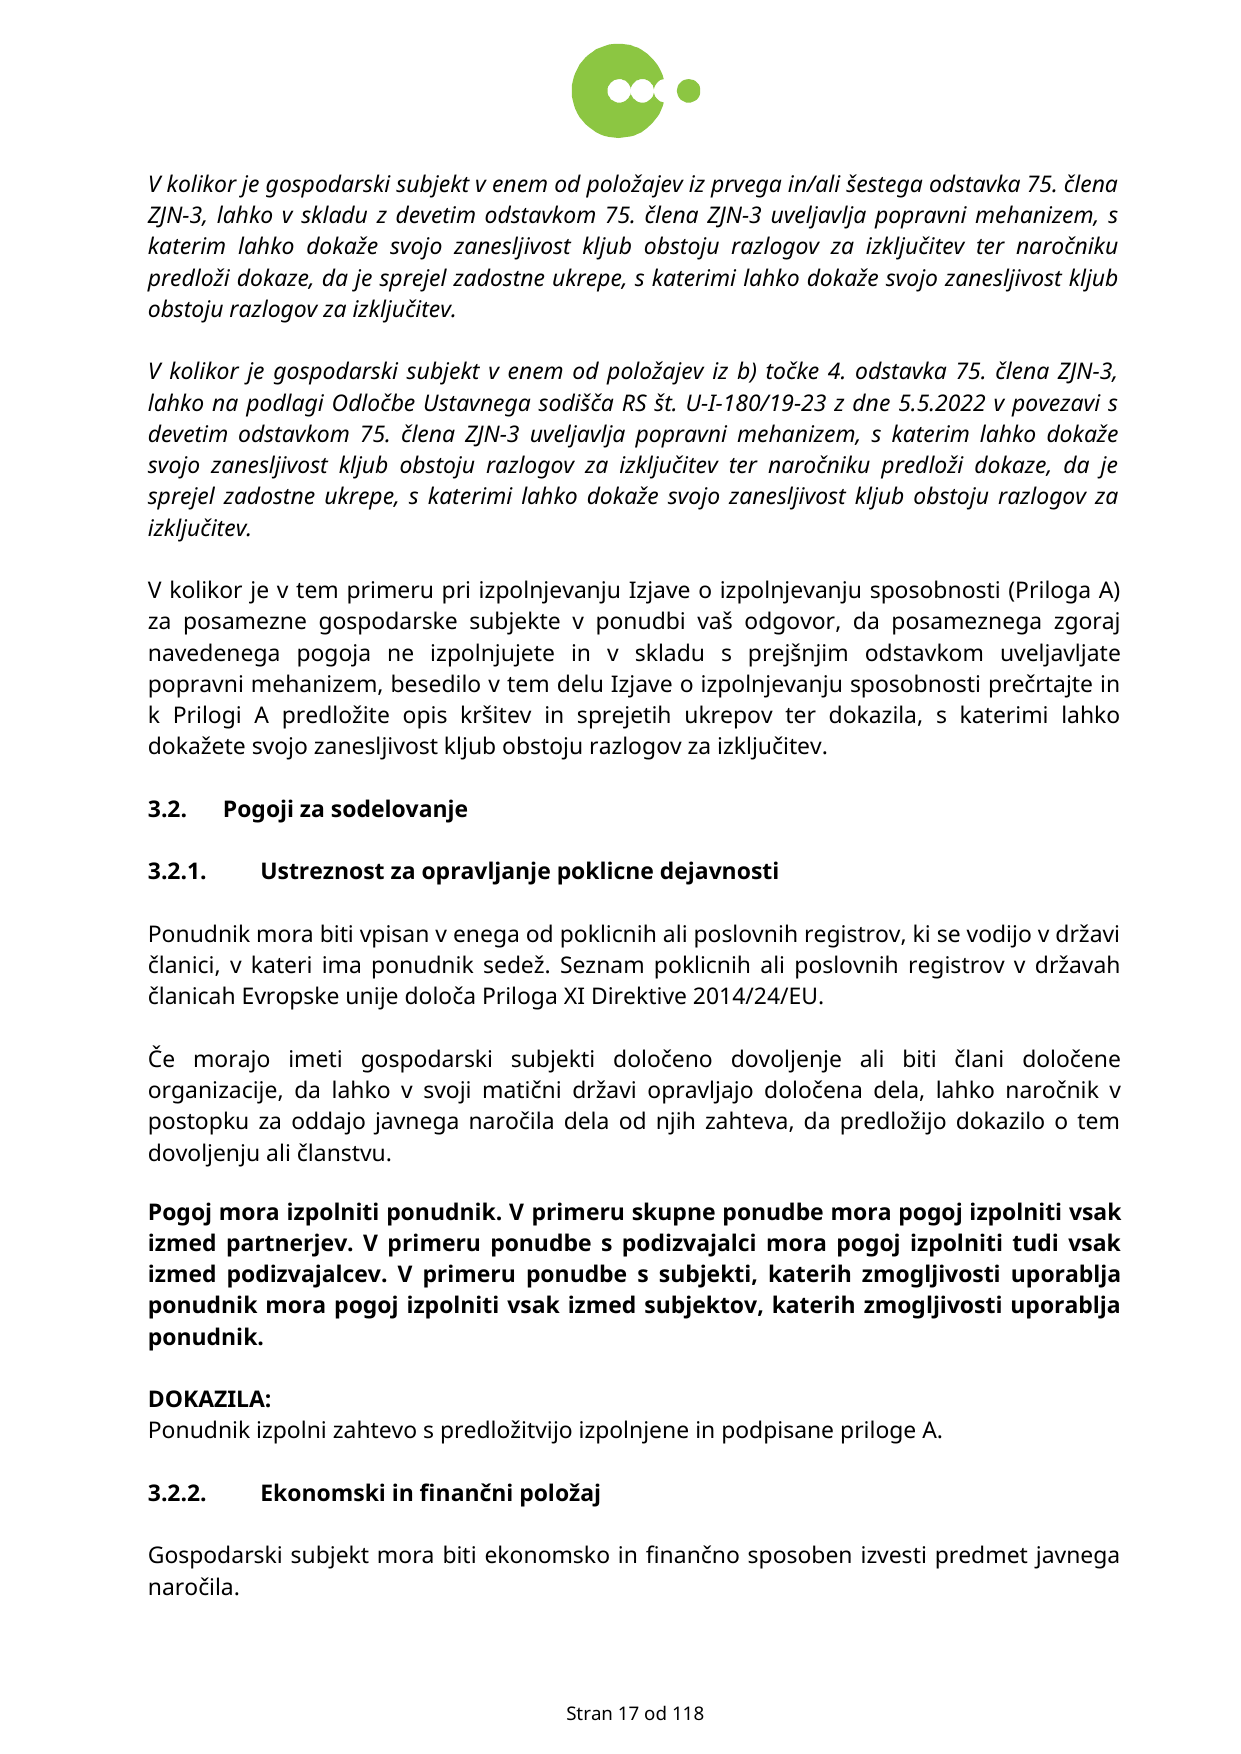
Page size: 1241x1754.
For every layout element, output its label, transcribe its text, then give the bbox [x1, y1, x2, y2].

list Ustreznost za opravljanje poklicne dejavnosti [148, 855, 1122, 886]
text Ponudnik mora biti vpisan v enega od poklicnih ali poslovnih registrov, ki se vodijo v državi članici, v kateri ima ponudnik sedež. Seznam poklicnih ali poslovnih registrov v državah članicah Evropske unije določa Priloga XI Direktive 2014/24/EU. [148, 918, 1122, 1011]
text DOKAZILA: [148, 1383, 1122, 1414]
text V kolikor je v tem primeru pri izpolnjevanju Izjave o izpolnjevanju sposobnosti (Priloga A) za posamezne gospodarske subjekte v ponudbi vaš odgovor, da posameznega zgoraj navedenega pogoja ne izpolnjujete in v skladu s prejšnjim odstavkom uveljavljate popravni mehanizem, besedilo v tem delu Izjave o izpolnjevanju sposobnosti prečrtajte in k Prilogi A predložite opis kršitev in sprejetih ukrepov ter dokazila, s katerimi lahko dokažete svojo zanesljivost kljub obstoju razlogov za izključitev. [148, 574, 1122, 761]
list Ekonomski in finančni položaj [148, 1477, 1122, 1508]
text Ponudnik izpolni zahtevo s predložitvijo izpolnjene in podpisane priloge A. [148, 1414, 1122, 1446]
text V kolikor je gospodarski subjekt v enem od položajev iz prvega in/ali šestega odstavka 75. člena ZJN-3, lahko v skladu z devetim odstavkom 75. člena ZJN-3 uveljavlja popravni mehanizem, s katerim lahko dokaže svojo zanesljivost kljub obstoju razlogov za izključitev ter naročniku predloži dokaze, da je sprejel zadostne ukrepe, s katerimi lahko dokaže svojo zanesljivost kljub obstoju razlogov za izključitev. [148, 168, 1122, 324]
text Če morajo imeti gospodarski subjekti določeno dovoljenje ali biti člani določene organizacije, da lahko v svoji matični državi opravljajo določena dela, lahko naročnik v postopku za oddajo javnega naročila dela od njih zahteva, da predložijo dokazilo o tem dovoljenju ali članstvu. [148, 1043, 1122, 1168]
text V kolikor je gospodarski subjekt v enem od položajev iz b) točke 4. odstavka 75. člena ZJN-3, lahko na podlagi Odločbe Ustavnega sodišča RS št. U-I-180/19-23 z dne 5.5.2022 v povezavi s devetim odstavkom 75. člena ZJN-3 uveljavlja popravni mehanizem, s katerim lahko dokaže svojo zanesljivost kljub obstoju razlogov za izključitev ter naročniku predloži dokaze, da je sprejel zadostne ukrepe, s katerimi lahko dokaže svojo zanesljivost kljub obstoju razlogov za izključitev. [148, 355, 1122, 543]
text Gospodarski subjekt mora biti ekonomsko in finančno sposoben izvesti predmet javnega naročila. [148, 1539, 1122, 1602]
list Pogoji za sodelovanje [148, 793, 1122, 824]
